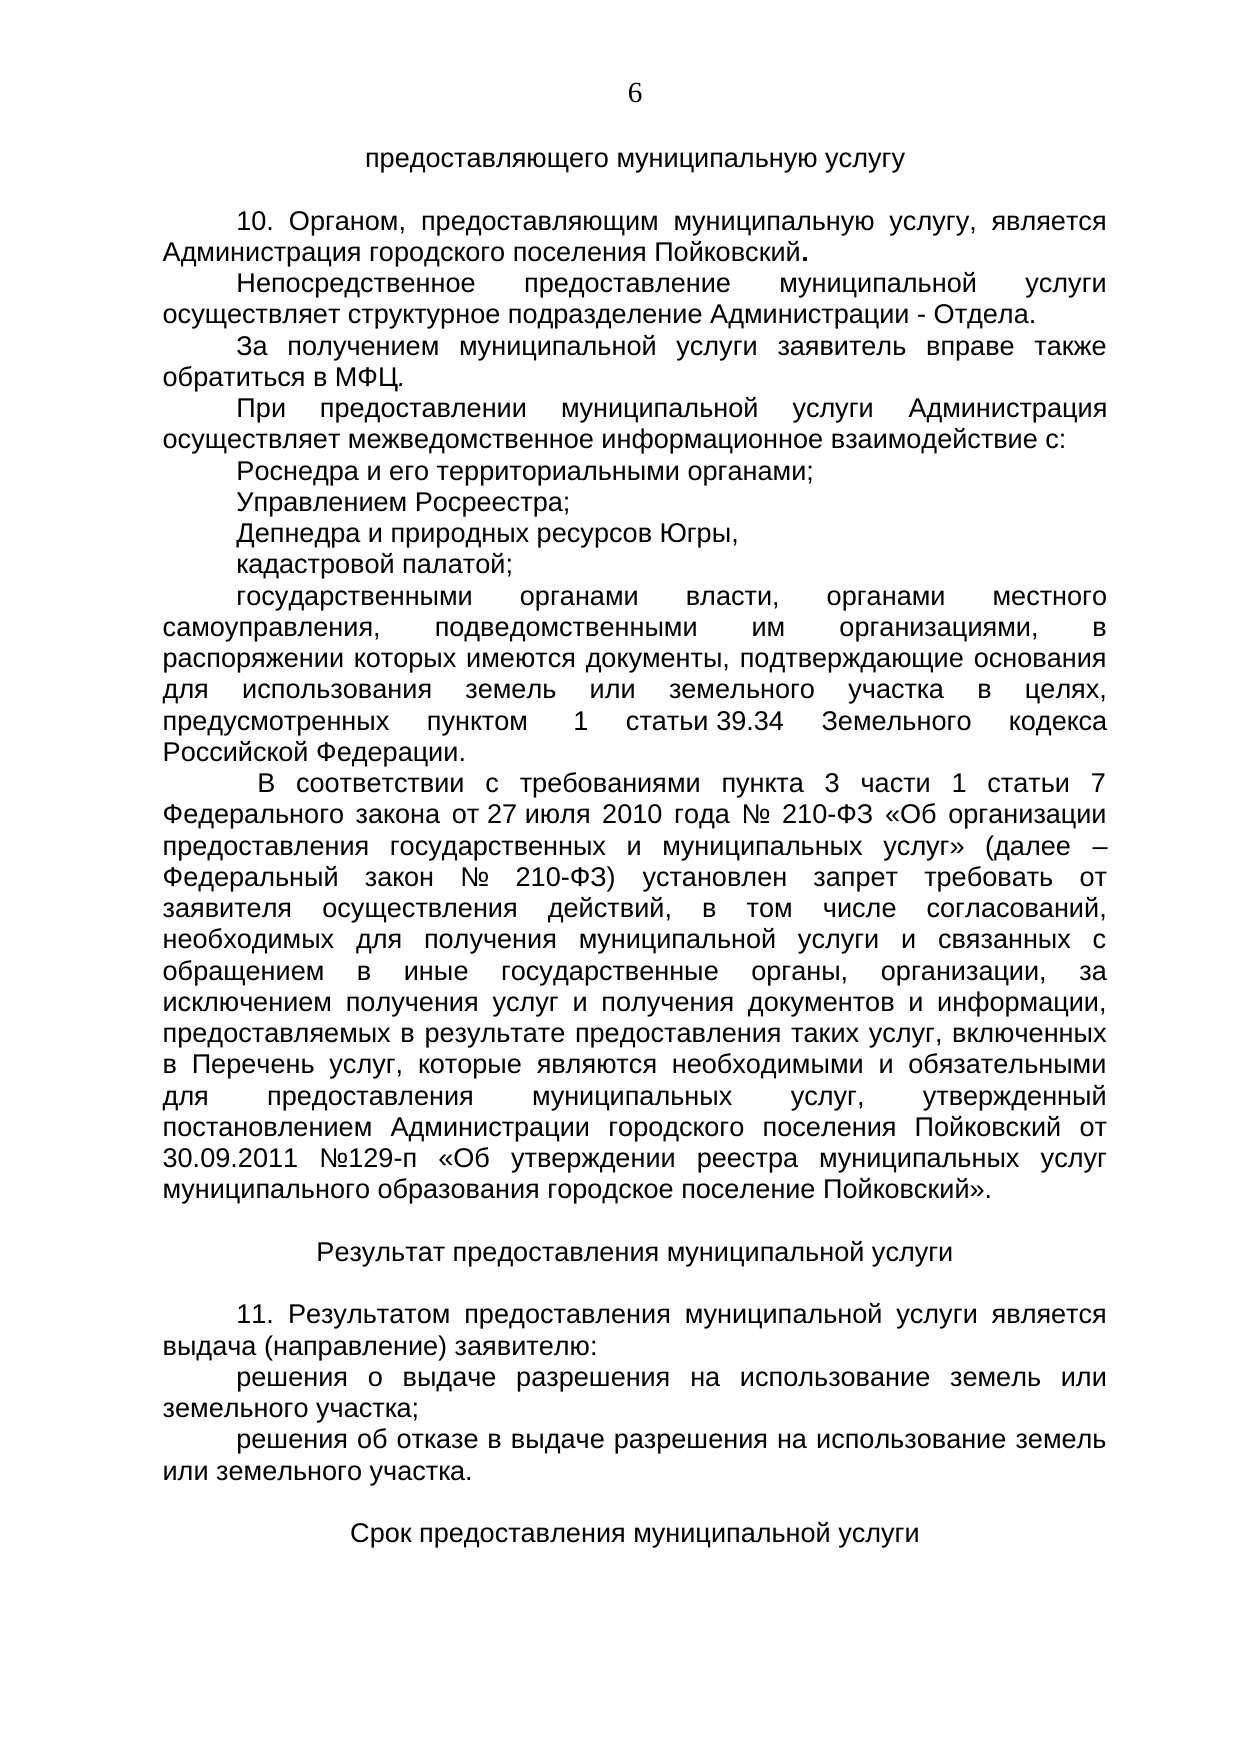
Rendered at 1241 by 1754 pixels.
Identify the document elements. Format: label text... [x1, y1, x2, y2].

text кадастровой палатой; [162, 548, 1107, 579]
text 10. Органом, предоставляющим муниципальную услугу, является Администрация городского поселения Пойковский. [162, 204, 1107, 267]
text государственными органами власти, органами местного самоуправления, подведомственными им организациями, в распоряжении которых имеются документы, подтверждающие основания для использования земель или земельного участка в целях, предусмотренных пунктом 1 статьи 39.34 Земельного кодекса Российской Федерации. [162, 579, 1107, 767]
text 11. Результатом предоставления муниципальной услуги является выдача (направление) заявителю: [162, 1298, 1107, 1361]
text Непосредственное предоставление муниципальной услуги осуществляет структурное подразделение Администрации - Отдела. [162, 267, 1107, 329]
text решения о выдаче разрешения на использование земель или земельного участка; [162, 1361, 1107, 1423]
text Управлением Росреестра; [162, 486, 1107, 517]
text предоставляющего муниципальную услугу [162, 142, 1107, 173]
text Роснедра и его территориальными органами; [162, 454, 1107, 486]
text Результат предоставления муниципальной услуги [162, 1236, 1107, 1267]
text За получением муниципальной услуги заявитель вправе также обратиться в МФЦ. [162, 329, 1107, 392]
text При предоставлении муниципальной услуги Администрация осуществляет межведомственное информационное взаимодействие с: [162, 392, 1107, 454]
text решения об отказе в выдаче разрешения на использование земель или земельного участка. [162, 1423, 1107, 1486]
text Срок предоставления муниципальной услуги [162, 1517, 1107, 1548]
text Депнедра и природных ресурсов Югры, [162, 517, 1107, 548]
text В соответствии с требованиями пункта 3 части 1 статьи 7 Федерального закона от 27 июля 2010 года № 210-ФЗ «Об организации предоставления государственных и муниципальных услуг» (далее – Федеральный закон № 210-ФЗ) установлен запрет требовать от заявителя осуществления действий, в том числе согласований, необходимых для получения муниципальной услуги и связанных с обращением в иные государственные органы, организации, за исключением получения услуг и получения документов и информации, предоставляемых в результате предоставления таких услуг, включенных в Перечень услуг, которые являются необходимыми и обязательными для предоставления муниципальных услуг, утвержденный постановлением Администрации городского поселения Пойковский от 30.09.2011 №129-п «Об утверждении реестра муниципальных услуг муниципального образования городское поселение Пойковский». [162, 767, 1107, 1204]
